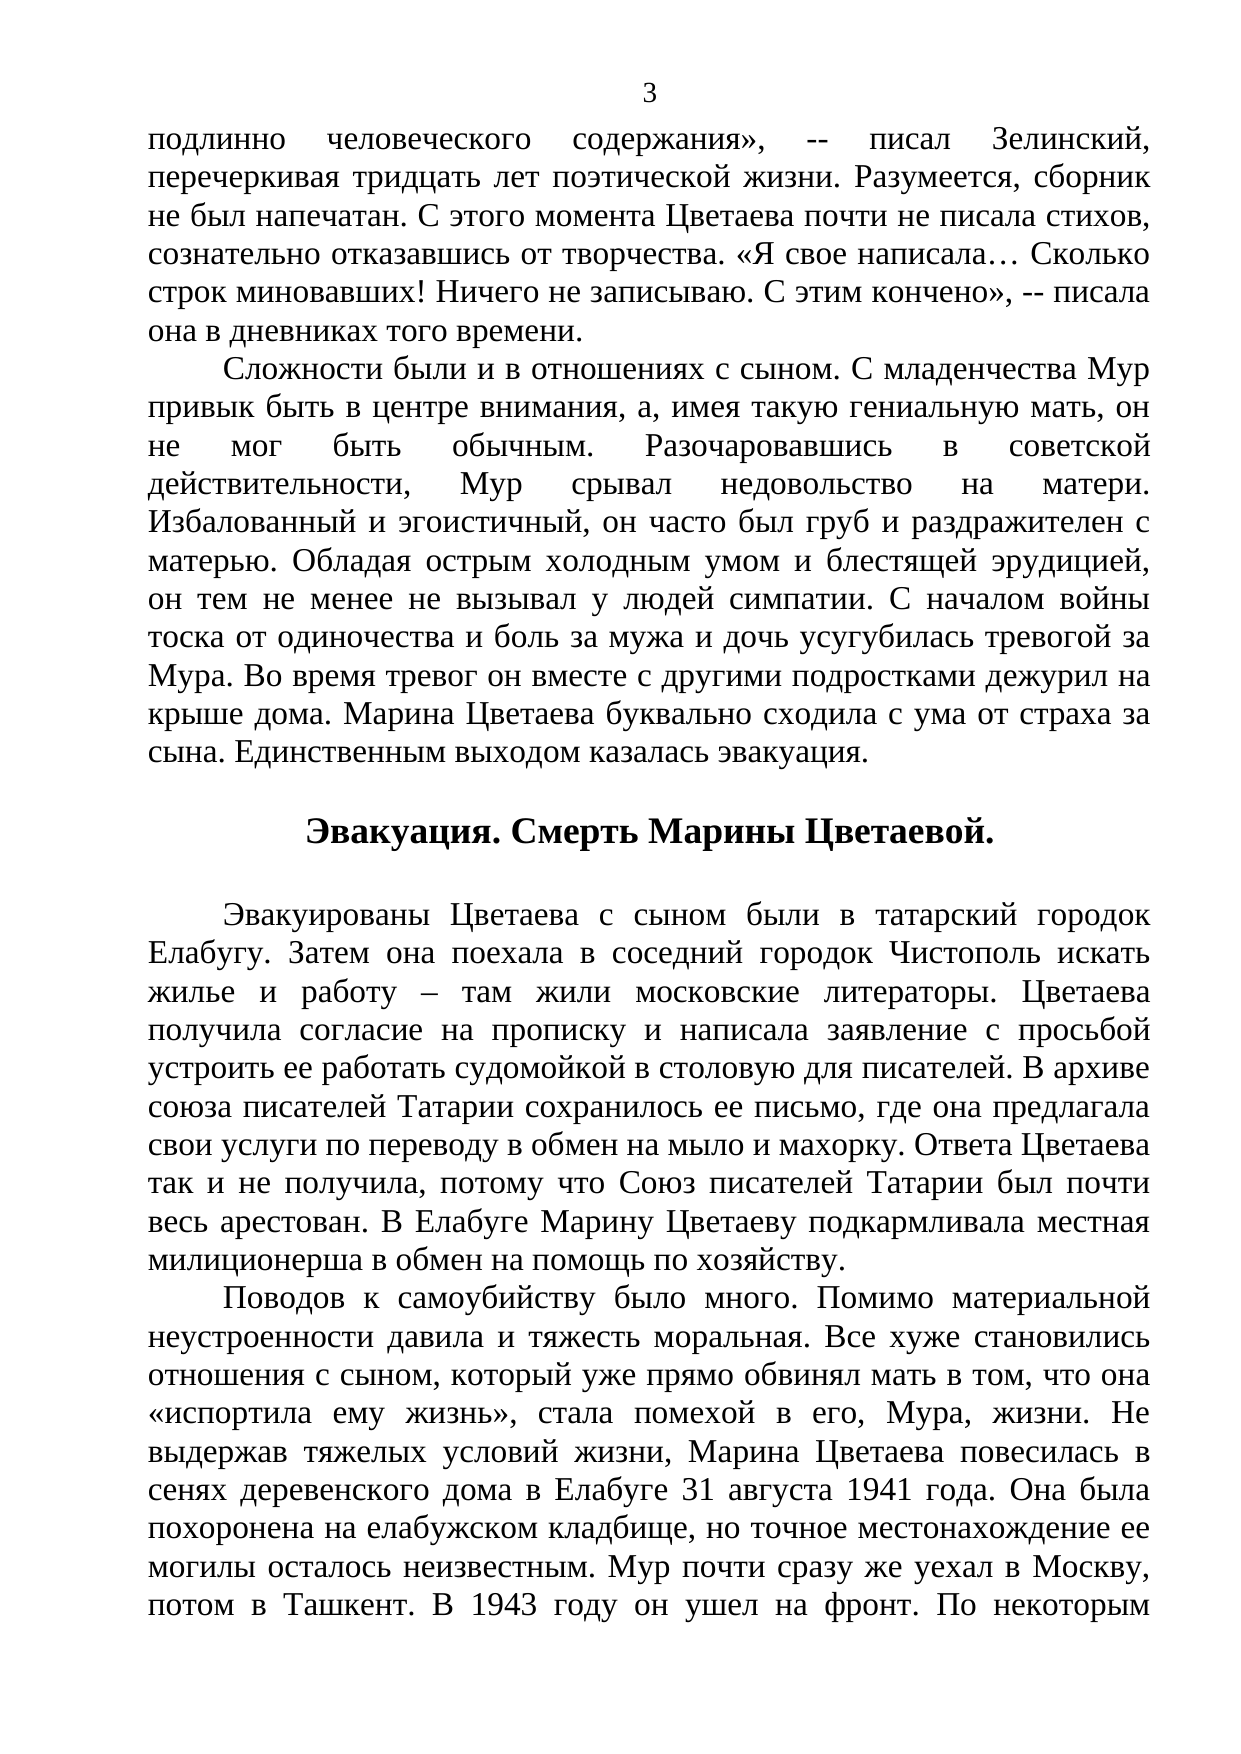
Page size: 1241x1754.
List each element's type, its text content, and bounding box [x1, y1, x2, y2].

text Эвакуация. Смерть Марины Цветаевой. [148, 808, 1152, 851]
text Сложности были и в отношениях с сыном. С младенчества Мур привык быть в центре внимания, а, имея такую гениальную мать, он не мог быть обычным. Разочаровавшись в советской действительности, Мур срывал недовольство на матери. Избалованный и эгоистичный, он часто был груб и раздражителен с матерью. Обладая острым холодным умом и блестящей эрудицией, он тем не менее не вызывал у людей симпатии. С началом войны тоска от одиночества и боль за мужа и дочь усугубилась тревогой за Мура. Во время тревог он вместе с другими подростками дежурил на крыше дома. Марина Цветаева буквально сходила с ума от страха за сына. Единственным выходом казалась эвакуация. [148, 348, 1152, 770]
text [148, 1278, 1152, 1623]
text Эвакуированы Цветаева с сыном были в татарский городок Елабугу. Затем она поехала в соседний городок Чистополь искать жилье и работу – там жили московские литераторы. Цветаева получила согласие на прописку и написала заявление с просьбой устроить ее работать судомойкой в столовую для писателей. В архиве союза писателей Татарии сохранилось ее письмо, где она предлагала свои услуги по переводу в обмен на мыло и махорку. Ответа Цветаева так и не получила, потому что Союз писателей Татарии был почти весь арестован. В Елабуге Марину Цветаеву подкармливала местная милиционерша в обмен на помощь по хозяйству. [148, 894, 1152, 1278]
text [148, 118, 1152, 348]
